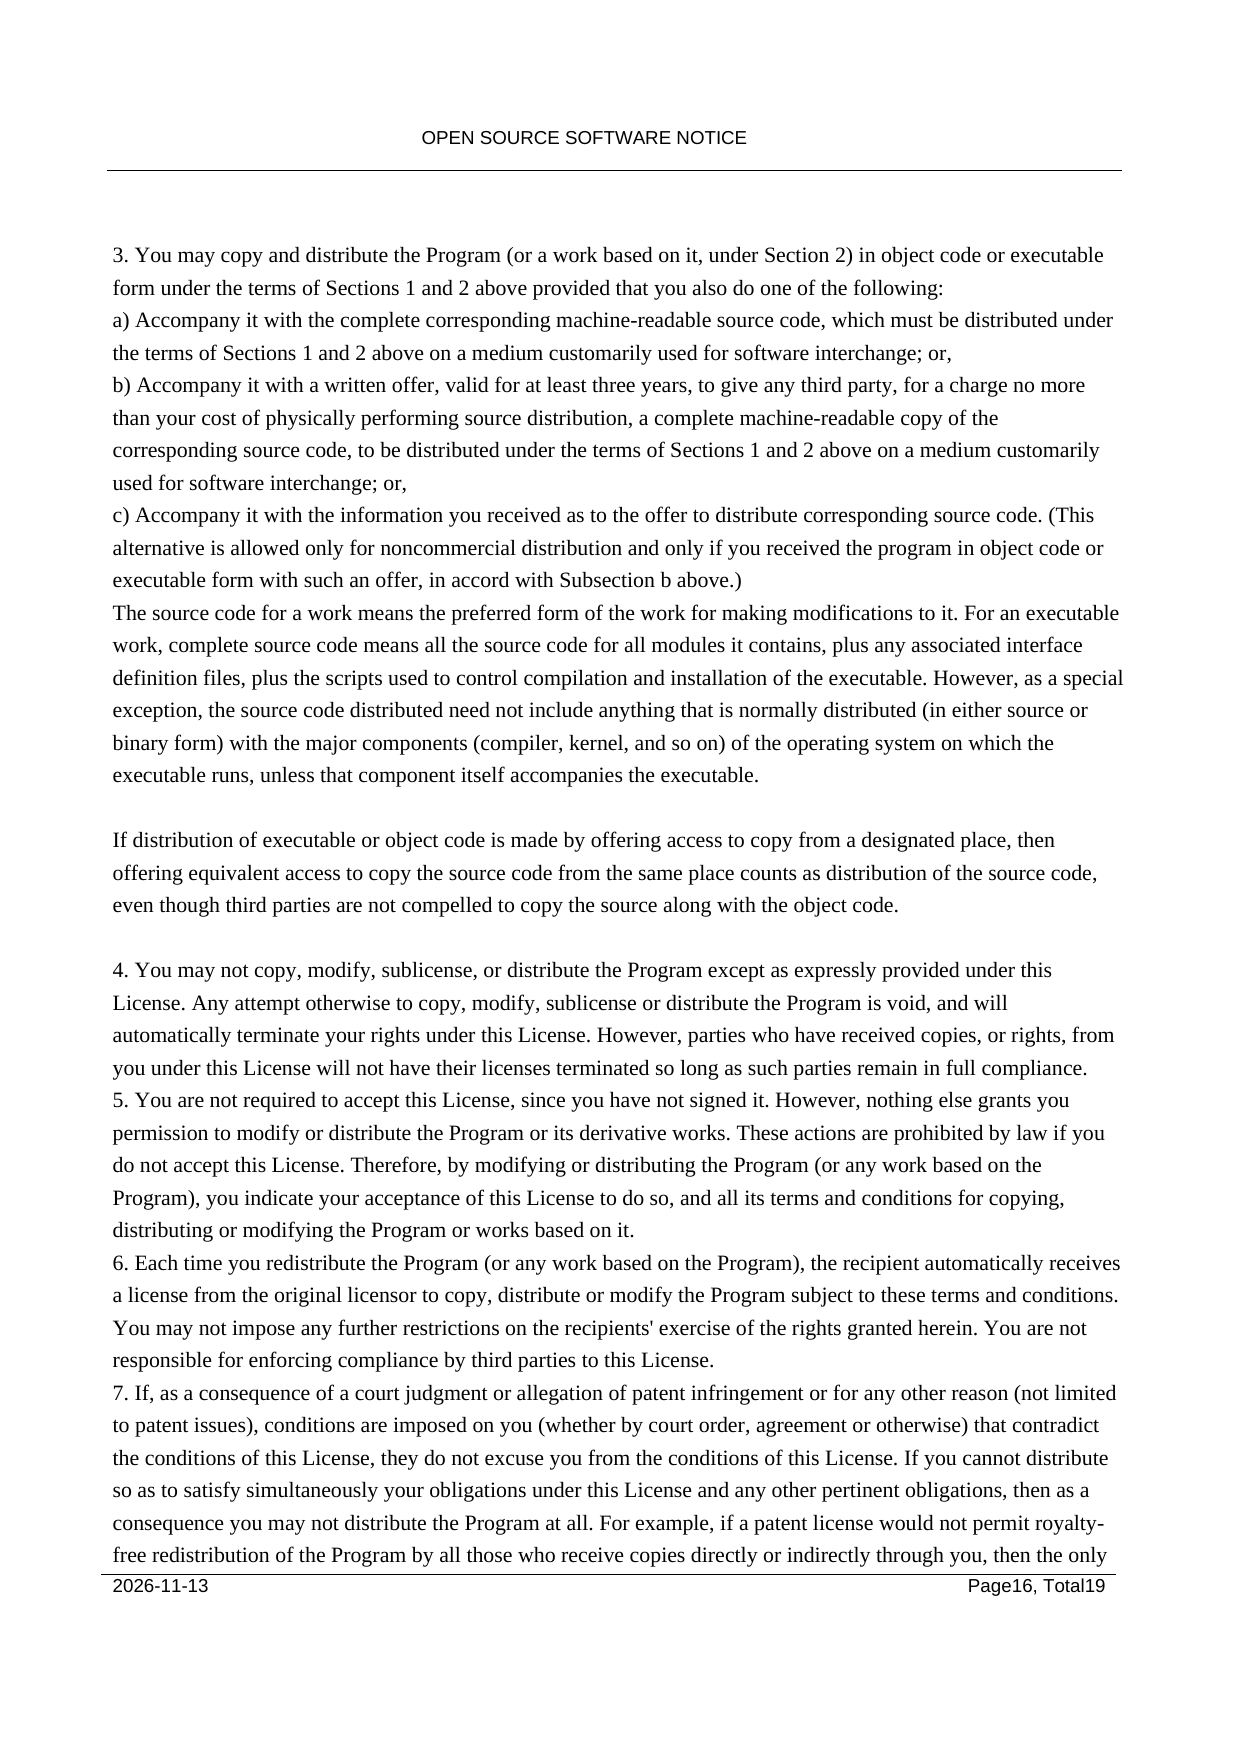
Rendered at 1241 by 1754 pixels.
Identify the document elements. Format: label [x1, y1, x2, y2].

text [112, 206, 1128, 1571]
